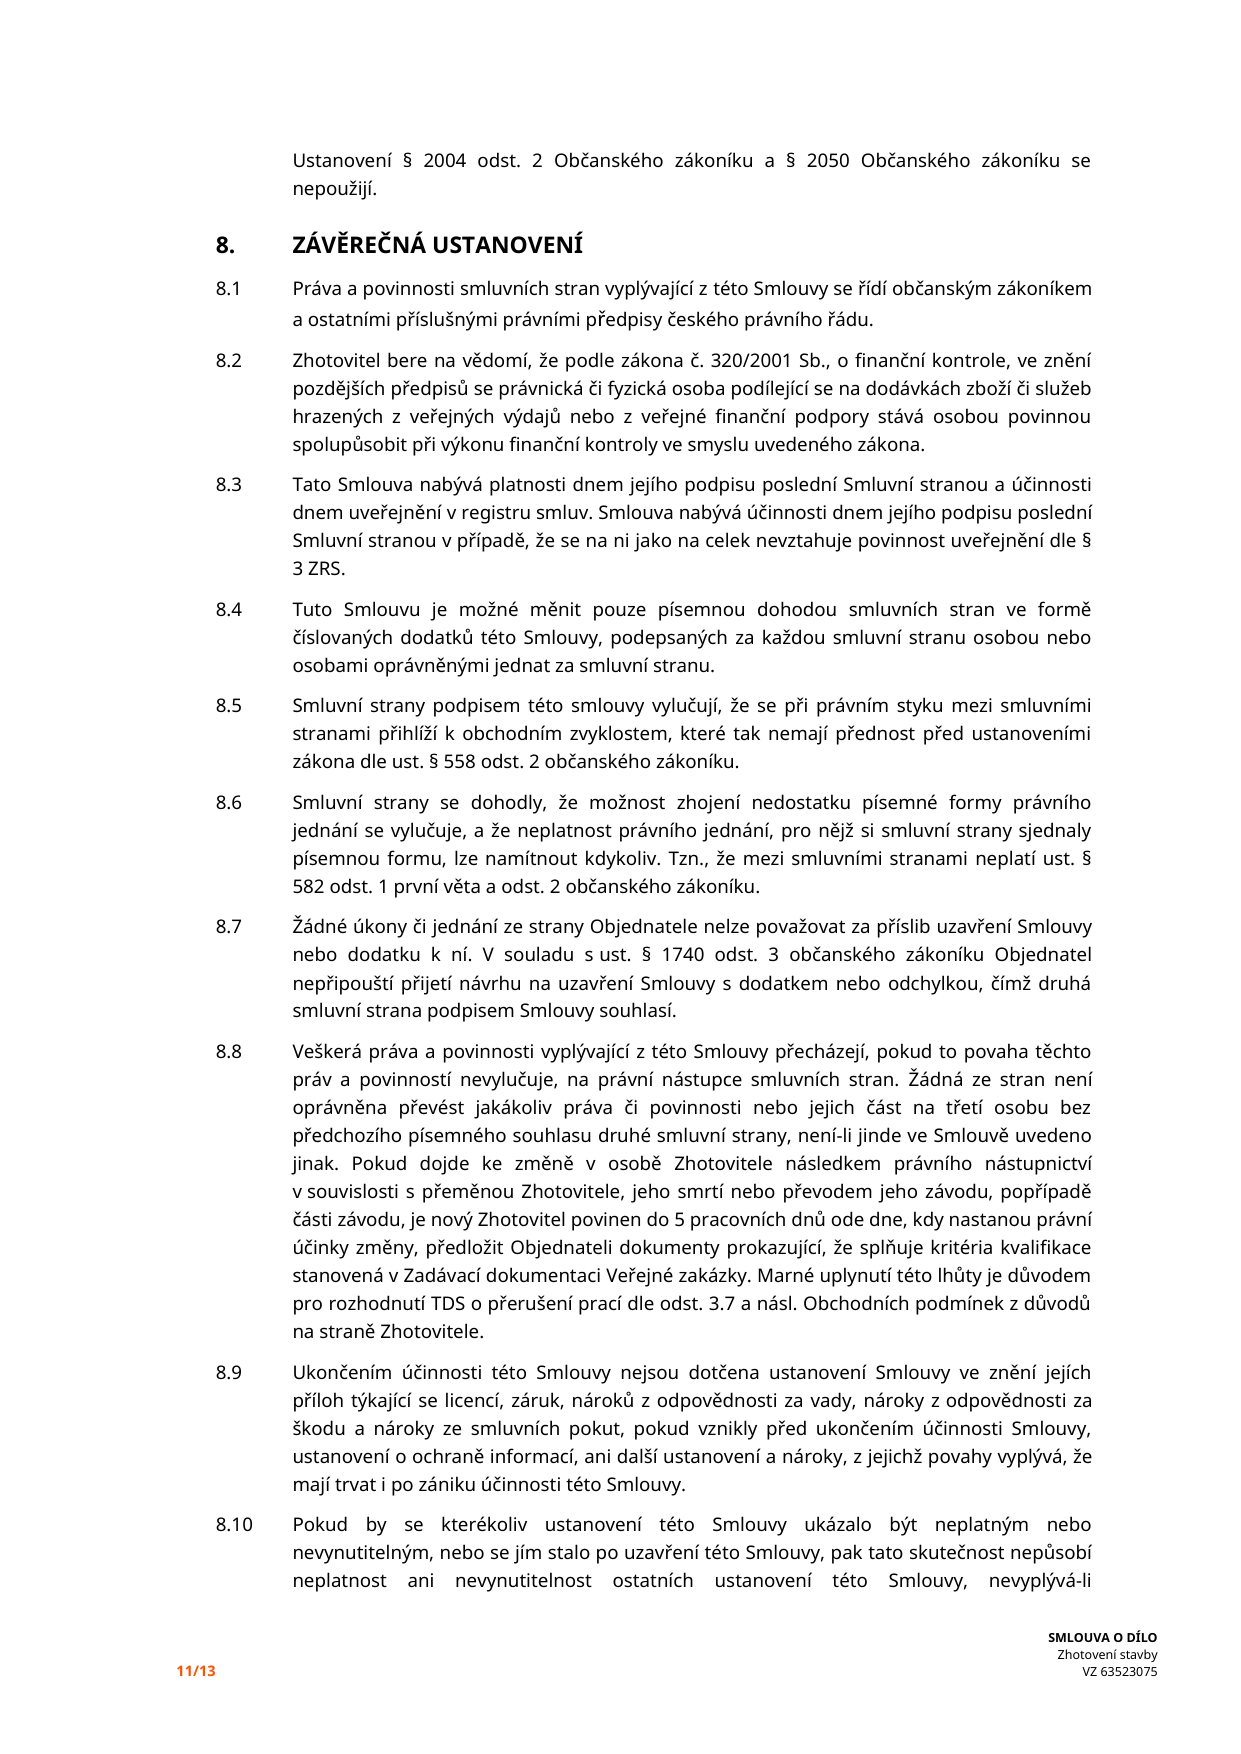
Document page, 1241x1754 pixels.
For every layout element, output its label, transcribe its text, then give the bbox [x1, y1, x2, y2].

text Ukončením účinnosti této Smlouvy nejsou dotčena ustanovení Smlouvy ve znění jejích příloh týkající se licencí, záruk, nároků z odpovědnosti za vady, nároky z odpovědnosti za škodu a nároky ze smluvních pokut, pokud vznikly před ukončením účinnosti Smlouvy, ustanovení o ochraně informací, ani další ustanovení a nároky, z jejichž povahy vyplývá, že mají trvat i po zániku účinnosti této Smlouvy. [216, 1359, 1093, 1497]
text Práva a povinnosti smluvních stran vyplývající z této Smlouvy se řídí občanským zákoníkem a ostatními příslušnými právními předpisy českého právního řádu. [216, 275, 1093, 332]
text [216, 1512, 1093, 1593]
text Zhotovitel bere na vědomí, že podle zákona č. 320/2001 Sb., o finanční kontrole, ve znění pozdějších předpisů se právnická či fyzická osoba podílející se na dodávkách zboží či služeb hrazených z veřejných výdajů nebo z veřejné finanční podpory stává osobou povinnou spolupůsobit při výkonu finanční kontroly ve smyslu uvedeného zákona. [216, 347, 1093, 456]
text ZÁVĚREČNÁ USTANOVENÍ [216, 228, 1093, 260]
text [216, 147, 1093, 201]
text Smluvní strany podpisem této smlouvy vylučují, že se při právním styku mezi smluvními stranami přihlíží k obchodním zvyklostem, které tak nemají přednost před ustanoveními zákona dle ust. § 558 odst. 2 občanského zákoníku. [216, 693, 1093, 774]
text Tato Smlouva nabývá platnosti dnem jejího podpisu poslední Smluvní stranou a účinnosti dnem uveřejnění v registru smluv. Smlouva nabývá účinnosti dnem jejího podpisu poslední Smluvní stranou v případě, že se na ni jako na celek nevztahuje povinnost uveřejnění dle § 3 ZRS. [216, 471, 1093, 581]
text Žádné úkony či jednání ze strany Objednatele nelze považovat za příslib uzavření Smlouvy nebo dodatku k ní. V souladu s ust. § 1740 odst. 3 občanského zákoníku Objednatel nepřipouští přijetí návrhu na uzavření Smlouvy s dodatkem nebo odchylkou, čímž druhá smluvní strana podpisem Smlouvy souhlasí. [216, 914, 1093, 1023]
text Veškerá práva a povinnosti vyplývající z této Smlouvy přecházejí, pokud to povaha těchto práv a povinností nevylučuje, na právní nástupce smluvních stran. Žádná ze stran není oprávněna převést jakákoliv práva či povinnosti nebo jejich část na třetí osobu bez předchozího písemného souhlasu druhé smluvní strany, není-li jinde ve Smlouvě uvedeno jinak. Pokud dojde ke změně v osobě Zhotovitele následkem právního nástupnictví v souvislosti s přeměnou Zhotovitele, jeho smrtí nebo převodem jeho závodu, popřípadě části závodu, je nový Zhotovitel povinen do 5 pracovních dnů ode dne, kdy nastanou právní účinky změny, předložit Objednateli dokumenty prokazující, že splňuje kritéria kvalifikace stanovená v Zadávací dokumentaci Veřejné zakázky. Marné uplynutí této lhůty je důvodem pro rozhodnutí TDS o přerušení prací dle odst. 3.7 a násl. Obchodních podmínek z důvodů na straně Zhotovitele. [216, 1038, 1093, 1344]
text Smluvní strany se dohodly, že možnost zhojení nedostatku písemné formy právního jednání se vylučuje, a že neplatnost právního jednání, pro nějž si smluvní strany sjednaly písemnou formu, lze namítnout kdykoliv. Tzn., že mezi smluvními stranami neplatí ust. § 582 odst. 1 první věta a odst. 2 občanského zákoníku. [216, 789, 1093, 899]
text Tuto Smlouvu je možné měnit pouze písemnou dohodou smluvních stran ve formě číslovaných dodatků této Smlouvy, podepsaných za každou smluvní stranu osobou nebo osobami oprávněnými jednat za smluvní stranu. [216, 596, 1093, 678]
